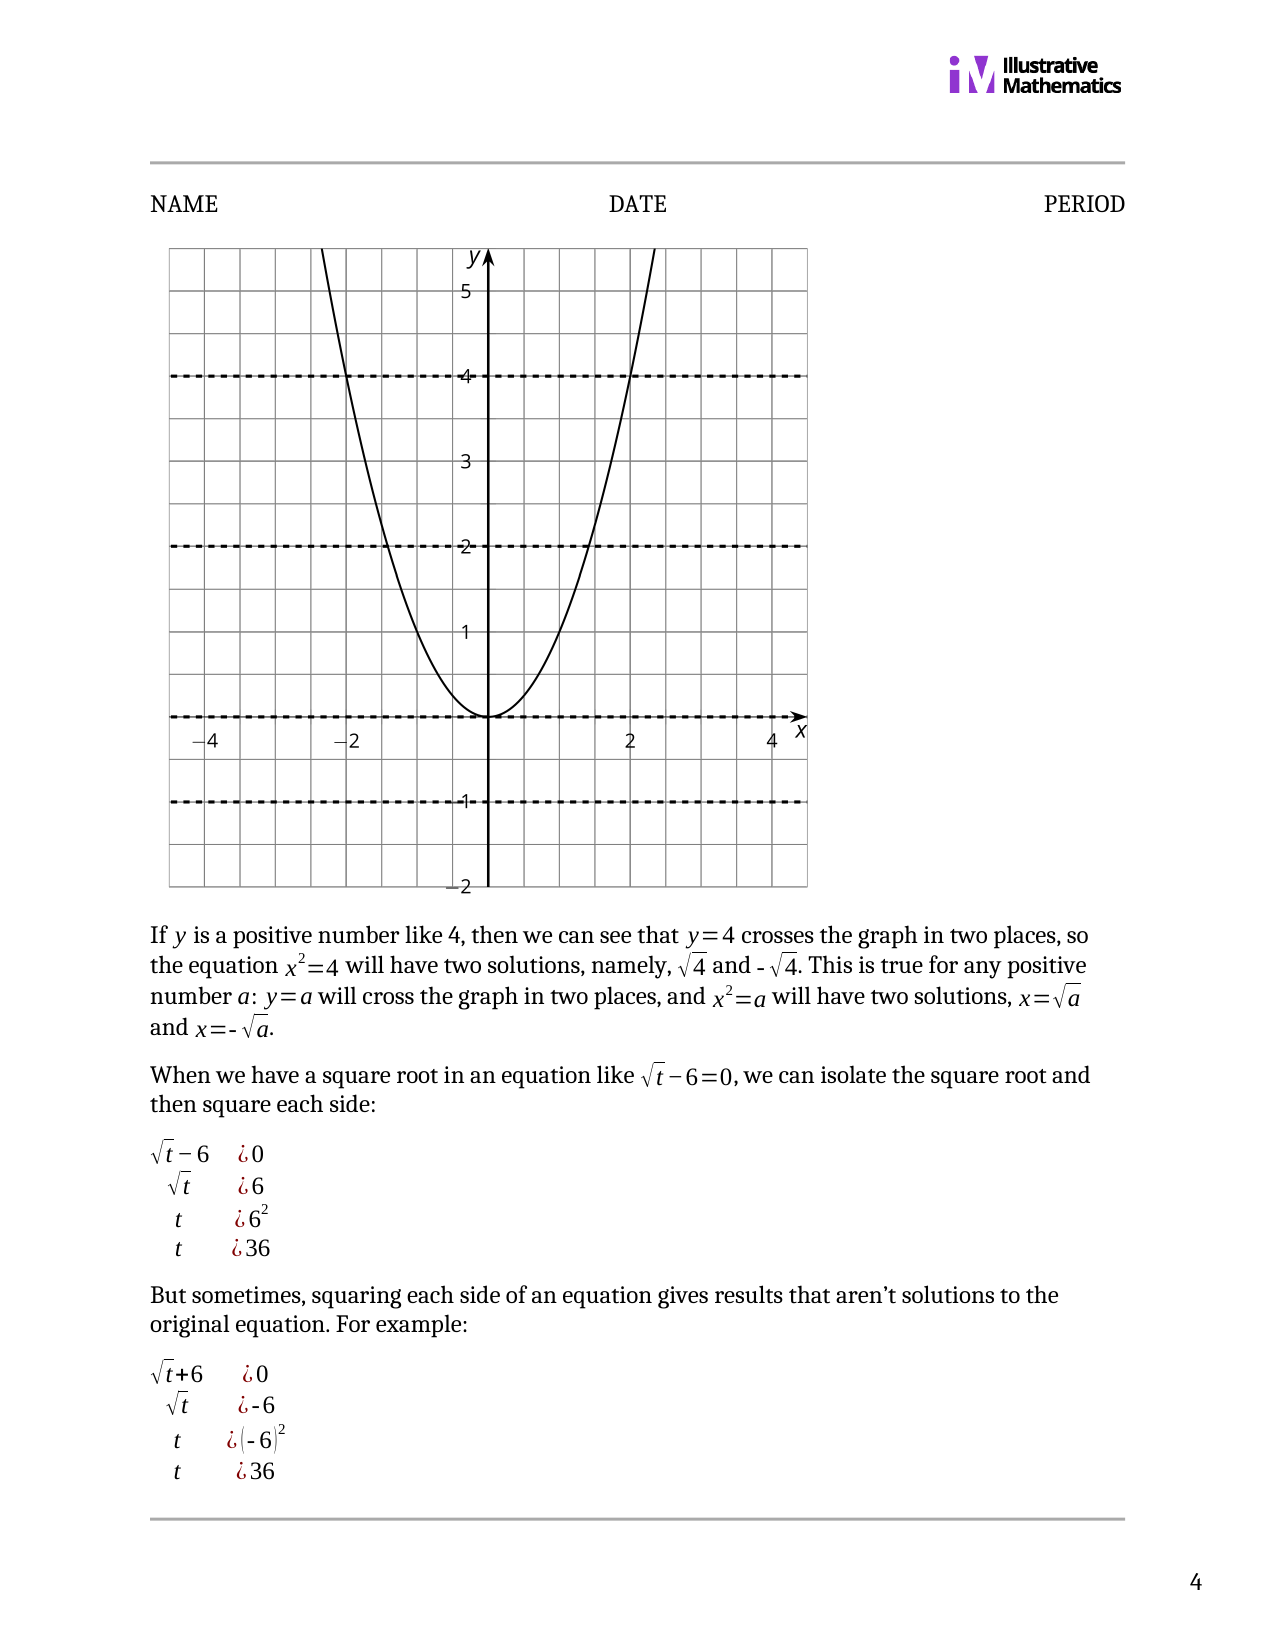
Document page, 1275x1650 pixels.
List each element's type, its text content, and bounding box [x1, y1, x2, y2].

picture [168, 247, 808, 903]
text But sometimes, squaring each side of an equation gives results that aren’t solutions to the original equation. For example: [150, 1281, 1125, 1339]
text If is a positive number like 4, then we can see that crosses the graph in two places, so the equation will have two solutions, namely, and . This is true for any positive number : will cross the graph in two places, and will have two solutions, and . [150, 921, 1125, 1042]
picture [949, 55, 1121, 93]
text When we have a square root in an equation like , we can isolate the square root and then square each side: [150, 1061, 1125, 1119]
